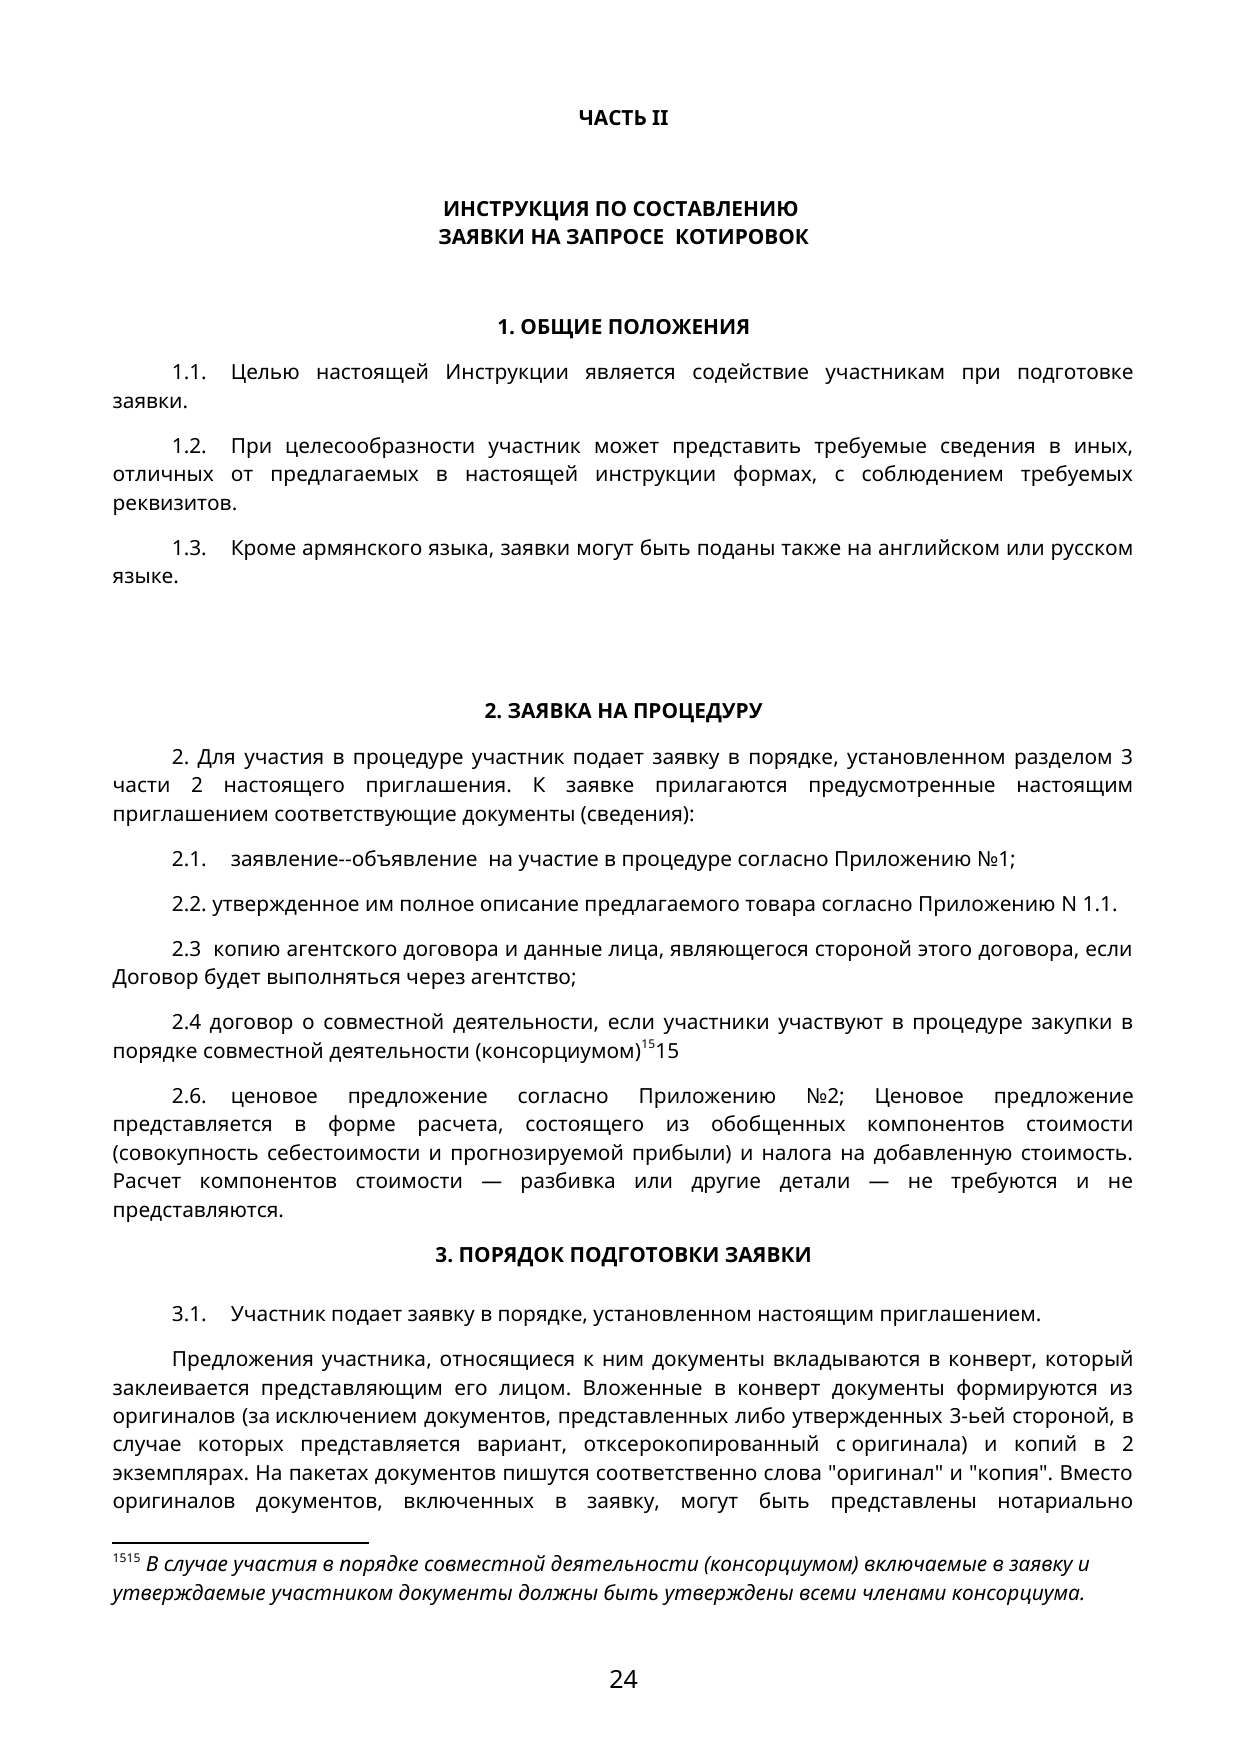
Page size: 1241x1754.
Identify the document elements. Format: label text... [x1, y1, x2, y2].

text 3. ПОРЯДОК ПОДГОТОВКИ ЗАЯВКИ [112, 1240, 1134, 1268]
text 2.1. заявление--объявлениe на участие в процедуре согласно Приложению №1; [112, 844, 1134, 872]
text 2.3 копию агентского договора и данные лица, являющегося стороной этого договора, если Договор будет выполняться через агентство; [112, 934, 1134, 991]
text 1.1. Целью настоящей Инструкции является содействие участникам при подготовке заявки. [112, 357, 1134, 414]
text 2. Для участия в процедуре участник подает заявку в порядке, установленном разделом 3 части 2 настоящего приглашения. К заявке прилагаются предусмотренные настоящим приглашением соответствующие документы (сведения): [112, 742, 1134, 827]
text 2.6. ценовое предложение согласно Приложению №2; Ценовое предложение представляется в форме расчета, состоящего из обобщенных компонентов стоимости (совокупность себестоимости и прогнозируемой прибыли) и налога на добавленную стоимость. Расчет компонентов стоимости — разбивка или другие детали — не требуются и не представляются. [112, 1081, 1134, 1223]
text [112, 1344, 1134, 1515]
text ЧАСТЬ II [112, 103, 1134, 132]
text ИНСТРУКЦИЯ ПО СОСТАВЛЕНИЮ ЗАЯВКИ НА ЗАПРОСЕ КОТИРОВОК [112, 194, 1134, 251]
text 1. ОБЩИЕ ПОЛОЖЕНИЯ [112, 312, 1134, 341]
text 2.4 договор о совместной деятельности, если участники участвуют в процедуре закупки в порядке совместной деятельности (консорциумом)15 [112, 1007, 1134, 1064]
text 1.3. Кроме армянского языка, заявки могут быть поданы также на английском или русском языке. [112, 533, 1134, 590]
text 3.1. Участник подает заявку в порядке, установленном настоящим приглашением. [112, 1299, 1134, 1328]
text 2.2. утвержденнoе им полное описание предлагаемого товара согласно Приложению N 1.1. [112, 889, 1134, 917]
text 2. ЗАЯВКА НА ПРОЦЕДУРУ [112, 697, 1134, 725]
text 1.2. При целесообразности участник может представить требуемые сведения в иных, отличных от предлагаемых в настоящей инструкции формах, с соблюдением требуемых реквизитов. [112, 431, 1134, 516]
